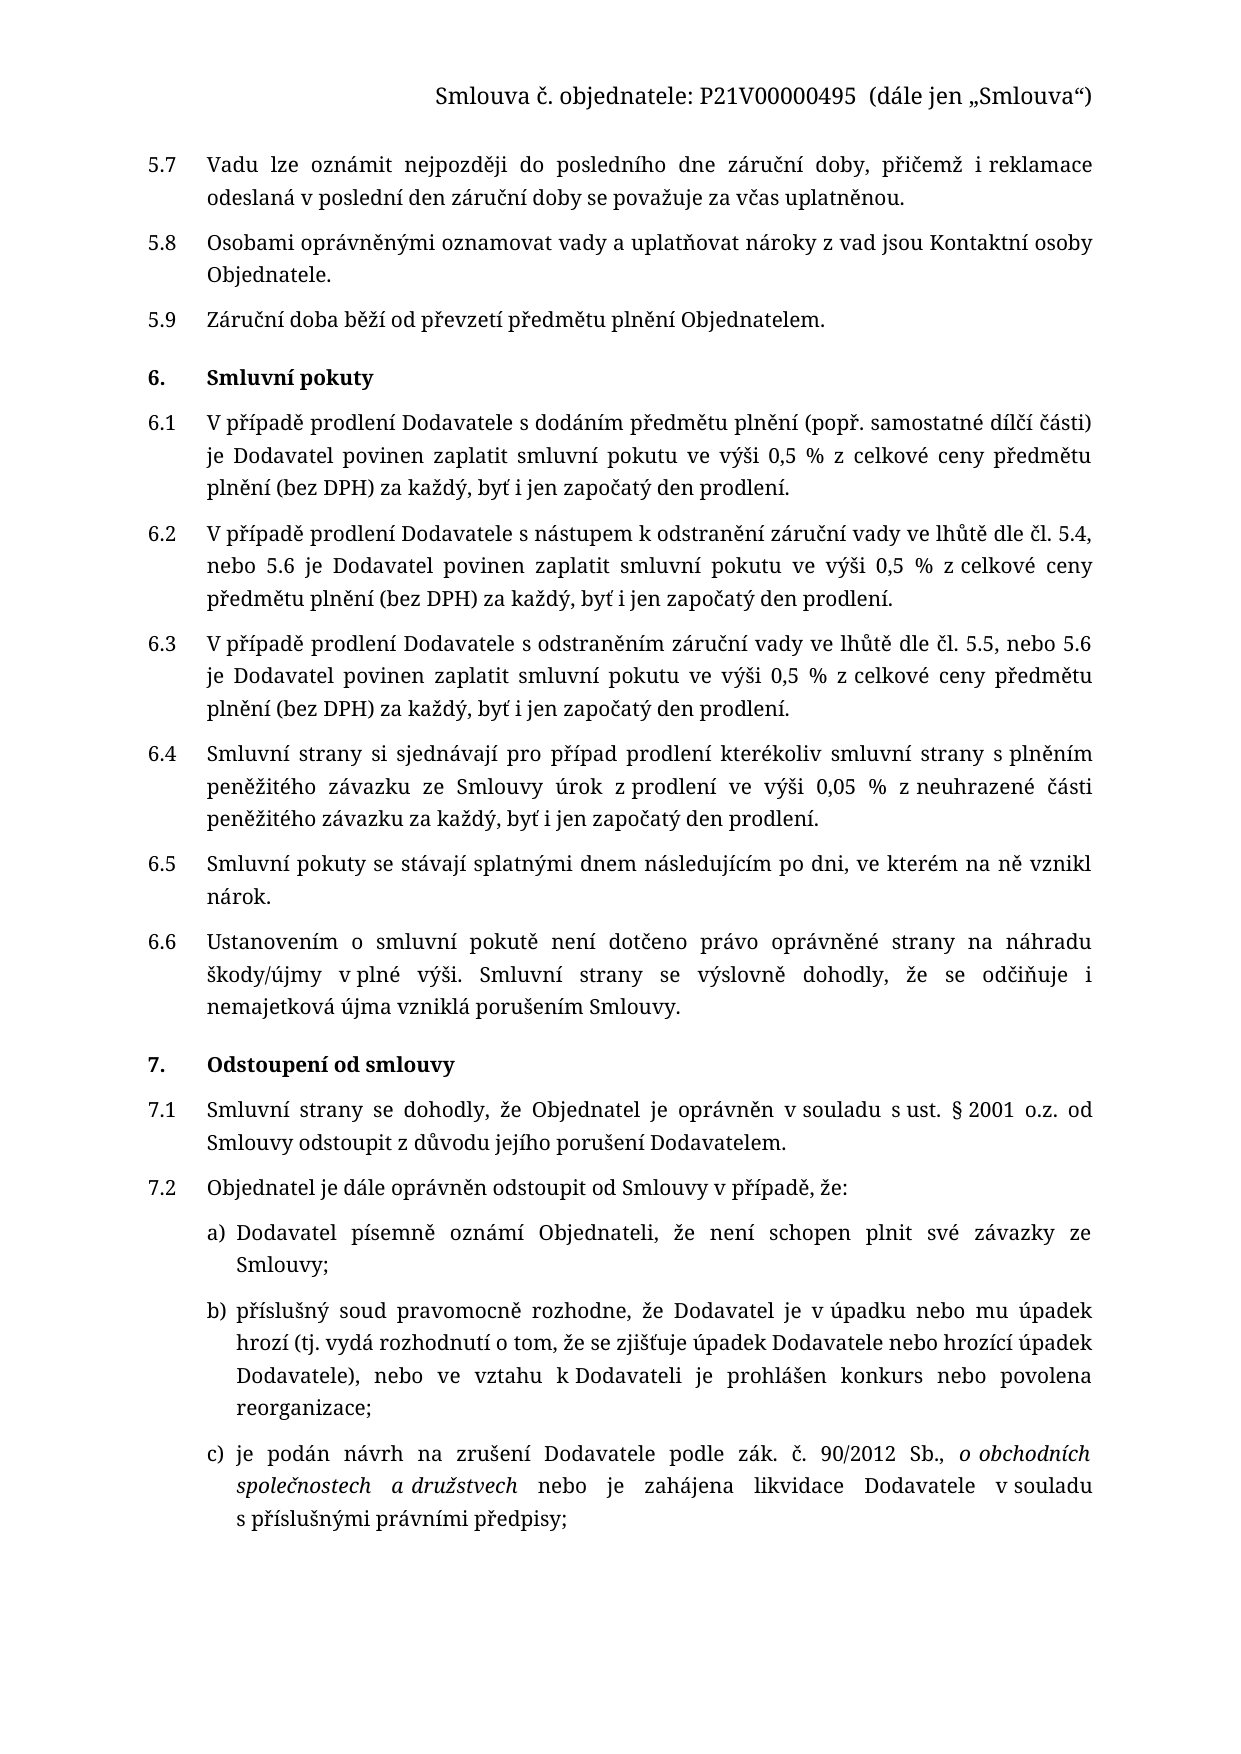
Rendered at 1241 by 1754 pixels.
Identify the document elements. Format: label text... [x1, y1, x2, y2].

list Smluvní pokuty [148, 363, 1093, 392]
list Smluvní strany si sjednávají pro případ prodlení kterékoliv smluvní strany s plněním peněžitého závazku ze Smlouvy úrok z prodlení ve výši 0,05 % z neuhrazené části peněžitého závazku za každý, byť i jen započatý den prodlení. [148, 739, 1093, 833]
list Smluvní strany se dohodly, že Objednatel je oprávněn v souladu s ust. § 2001 o.z. od Smlouvy odstoupit z důvodu jejího porušení Dodavatelem. [148, 1095, 1093, 1156]
list V případě prodlení Dodavatele s nástupem k odstranění záruční vady ve lhůtě dle čl. 5.4, nebo 5.6 je Dodavatel povinen zaplatit smluvní pokutu ve výši 0,5 % z celkové ceny předmětu plnění (bez DPH) za každý, byť i jen započatý den prodlení. [148, 519, 1093, 612]
list Dodavatel písemně oznámí Objednateli, že není schopen plnit své závazky ze Smlouvy; [207, 1218, 1093, 1279]
list příslušný soud pravomocně rozhodne, že Dodavatel je v úpadku nebo mu úpadek hrozí (tj. vydá rozhodnutí o tom, že se zjišťuje úpadek Dodavatele nebo hrozící úpadek Dodavatele), nebo ve vztahu k Dodavateli je prohlášen konkurs nebo povolena reorganizace; [207, 1296, 1093, 1422]
list Ustanovením o smluvní pokutě není dotčeno právo oprávněné strany na náhradu škody/újmy v plné výši. Smluvní strany se výslovně dohodly, že se odčiňuje i nemajetková újma vzniklá porušením Smlouvy. [148, 927, 1093, 1021]
list Osobami oprávněnými oznamovat vady a uplatňovat nároky z vad jsou Kontaktní osoby Objednatele. [148, 228, 1093, 289]
list Záruční doba běží od převzetí předmětu plnění Objednatelem. [148, 306, 1093, 334]
list V případě prodlení Dodavatele s dodáním předmětu plnění (popř. samostatné dílčí části) je Dodavatel povinen zaplatit smluvní pokutu ve výši 0,5 % z celkové ceny předmětu plnění (bez DPH) za každý, byť i jen započatý den prodlení. [148, 408, 1093, 502]
list V případě prodlení Dodavatele s odstraněním záruční vady ve lhůtě dle čl. 5.5, nebo 5.6 je Dodavatel povinen zaplatit smluvní pokutu ve výši 0,5 % z celkové ceny předmětu plnění (bez DPH) za každý, byť i jen započatý den prodlení. [148, 629, 1093, 723]
list Vadu lze oznámit nejpozději do posledního dne záruční doby, přičemž i reklamace odeslaná v poslední den záruční doby se považuje za včas uplatněnou. [148, 150, 1093, 211]
list Smluvní pokuty se stávají splatnými dnem následujícím po dni, ve kterém na ně vznikl nárok. [148, 849, 1093, 911]
list Odstoupení od smlouvy [148, 1050, 1093, 1078]
list je podán návrh na zrušení Dodavatele podle zák. č. 90/2012 Sb., o obchodních společnostech a družstvech nebo je zahájena likvidace Dodavatele v souladu s příslušnými právními předpisy; [207, 1439, 1093, 1532]
list Objednatel je dále oprávněn odstoupit od Smlouvy v případě, že: [148, 1173, 1093, 1201]
